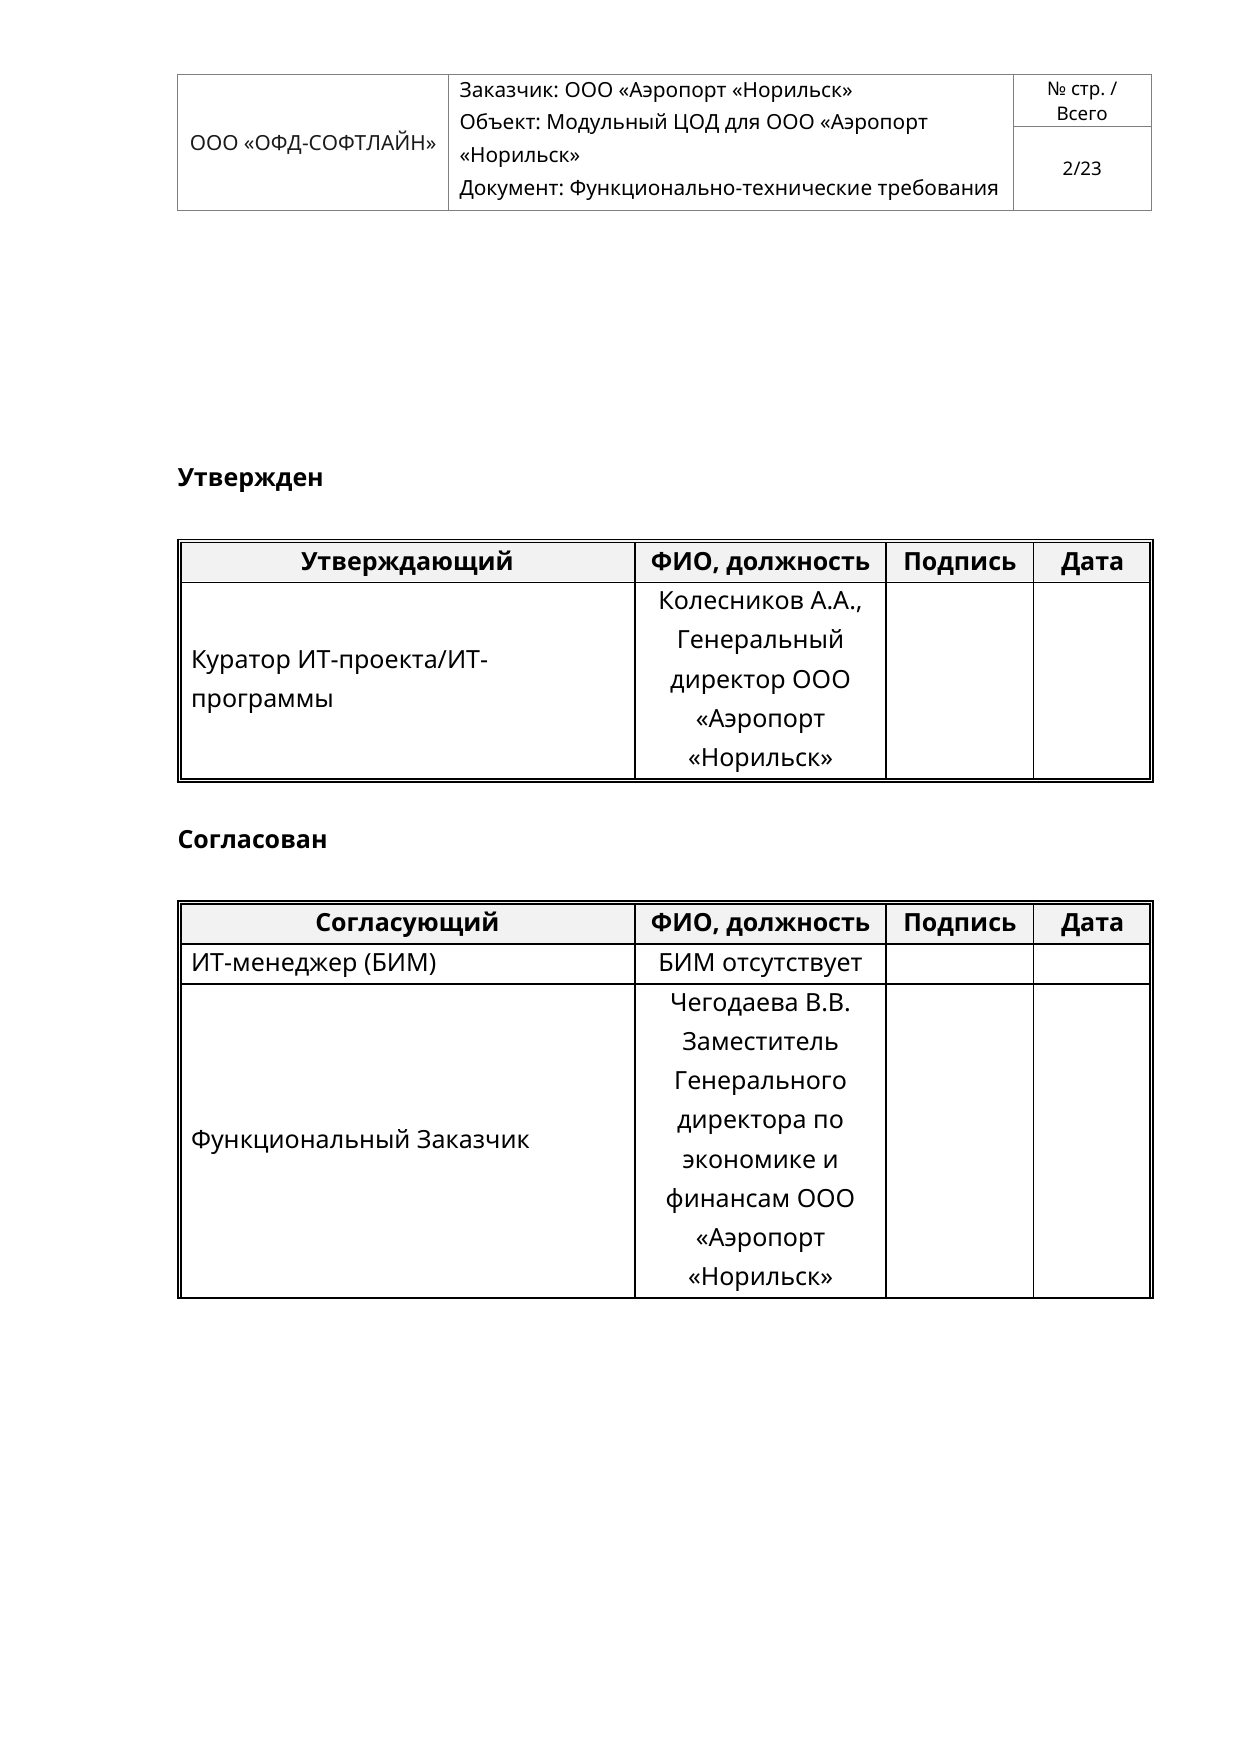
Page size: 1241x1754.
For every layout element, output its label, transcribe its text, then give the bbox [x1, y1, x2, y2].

table_cell [1034, 985, 1149, 1297]
table_header ФИО, должность [636, 905, 885, 943]
table_cell Функциональный Заказчик [182, 985, 634, 1297]
text Утвержден [177, 460, 1152, 494]
table_cell [1034, 583, 1149, 778]
table_cell Колесников А.А., Генеральный директор ООО «Аэропорт «Норильск» [636, 583, 885, 778]
table_header ФИО, должность [636, 543, 885, 581]
table_header Дата [1034, 543, 1149, 581]
table_cell Куратор ИТ-проекта/ИТ-программы [182, 583, 634, 778]
table_cell ИТ-менеджер (БИМ) [182, 945, 634, 983]
table_cell [887, 583, 1033, 778]
table_cell БИМ отсутствует [636, 945, 885, 983]
table_header Согласующий [182, 905, 634, 943]
table_header Утверждающий [182, 543, 634, 581]
table_cell [887, 985, 1033, 1297]
table_header Подпись [887, 543, 1033, 581]
table_cell [1034, 945, 1149, 983]
table_cell [887, 945, 1033, 983]
table_header Подпись [887, 905, 1033, 943]
text Согласован [177, 822, 1152, 856]
table_cell Чегодаева В.В. Заместитель Генерального директора по экономике и финансам ООО «Аэропорт «Норильск» [636, 985, 885, 1297]
table_header Дата [1034, 905, 1149, 943]
